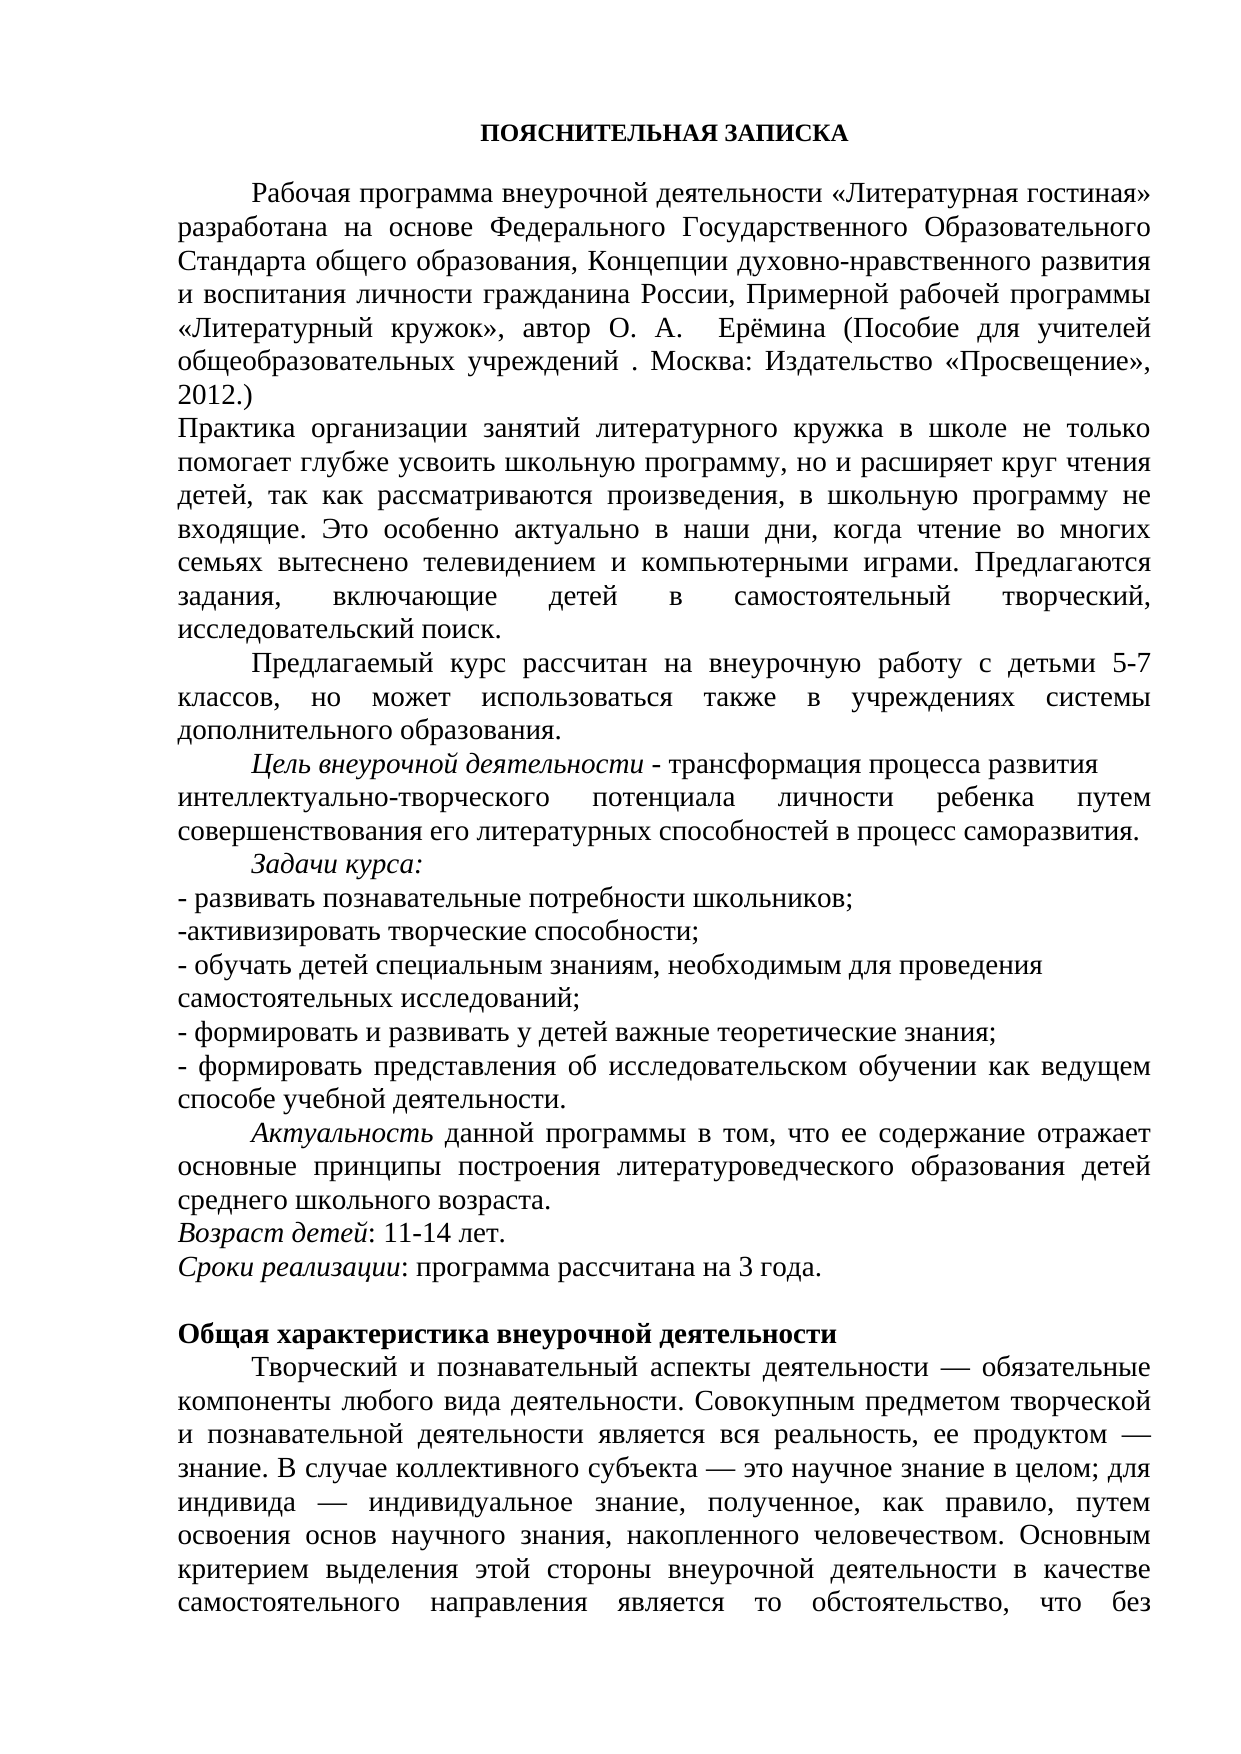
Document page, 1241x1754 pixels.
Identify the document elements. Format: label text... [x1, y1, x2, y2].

text Практика организации занятий литературного кружка в школе не только помогает глубже усвоить школьную программу, но и расширяет круг чтения детей, так как рассматриваются произведения, в школьную программу не входящие. Это особенно актуально в наши дни, когда чтение во многих семьях вытеснено телевидением и компьютерными играми. Предлагаются задания, включающие детей в самостоятельный творческий, исследовательский поиск. [177, 410, 1152, 645]
text ПОЯСНИТЕЛЬНАЯ ЗАПИСКА [177, 118, 1152, 147]
text - формировать представления об исследовательском обучении как ведущем способе учебной деятельности. [177, 1048, 1152, 1115]
text Предлагаемый курс рассчитан на внеурочную работу с детьми 5-7 классов, но может использоваться также в учреждениях системы дополнительного образования. [177, 645, 1152, 746]
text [177, 1349, 1152, 1618]
text -активизировать творческие способности; [177, 913, 1152, 947]
text Возраст детей: 11-14 лет. [177, 1215, 1152, 1249]
text - обучать детей специальным знаниям, необходимым для проведения [177, 947, 1152, 981]
text - формировать и развивать у детей важные теоретические знания; [177, 1014, 1152, 1048]
text Рабочая программа внеурочной деятельности «Литературная гостиная» разработана на основе Федерального Государственного Образовательного Стандарта общего образования, Концепции духовно-нравственного развития и воспитания личности гражданина России, Примерной рабочей программы «Литературный кружок», автор О. А. Ерёмина (Пособие для учителей общеобразовательных учреждений . Москва: Издательство «Просвещение», 2012.) [177, 176, 1152, 410]
text интеллектуально-творческого потенциала личности ребенка путем совершенствования его литературных способностей в процесс саморазвития. [177, 779, 1152, 846]
text Общая характеристика внеурочной деятельности [177, 1316, 1152, 1349]
text самостоятельных исследований; [177, 981, 1152, 1014]
text Сроки реализации: программа рассчитана на 3 года. [177, 1249, 1152, 1282]
text Актуальность данной программы в том, что ее содержание отражает основные принципы построения литературоведческого образования детей среднего школьного возраста. [177, 1115, 1152, 1215]
text - развивать познавательные потребности школьников; [177, 880, 1152, 913]
text Задачи курса: [177, 846, 1152, 880]
text Цель внеурочной деятельности - трансформация процесса развития [177, 746, 1152, 779]
